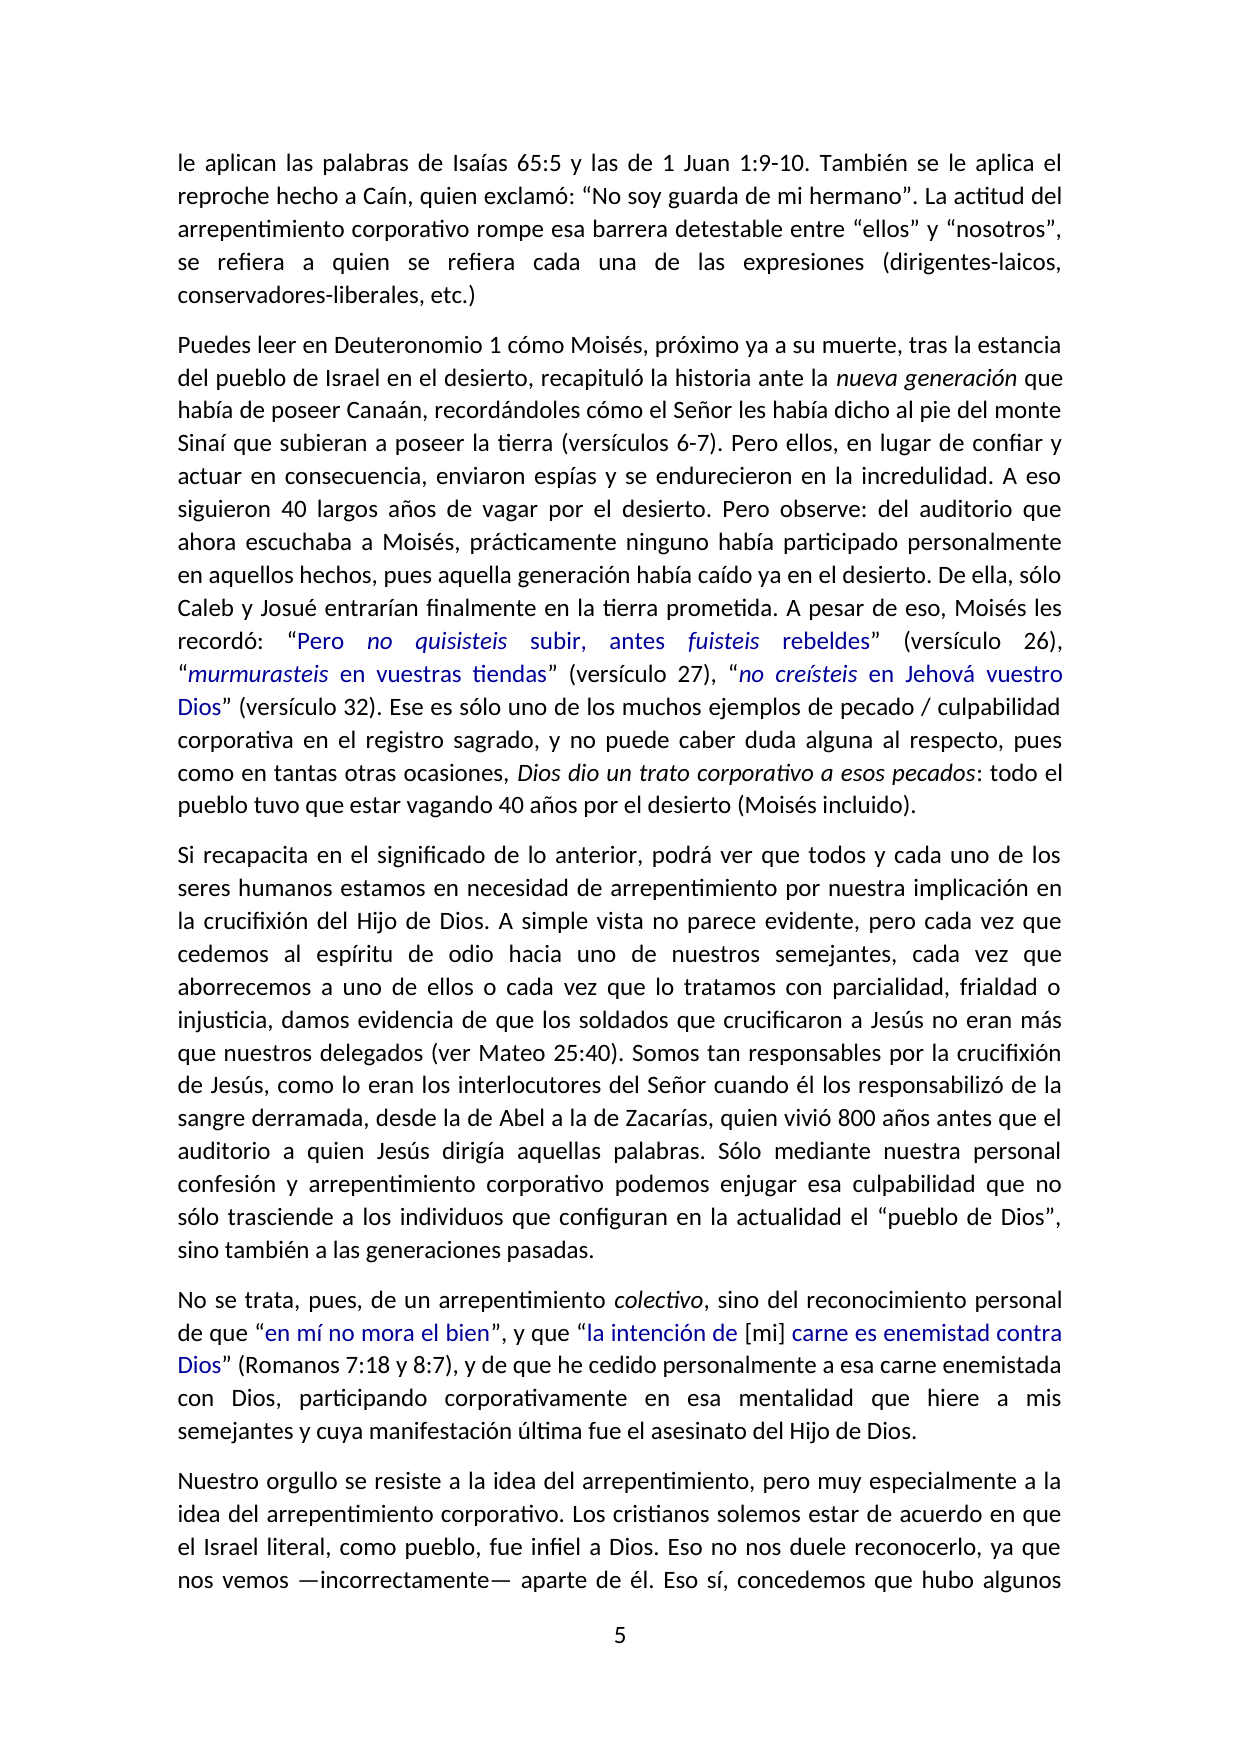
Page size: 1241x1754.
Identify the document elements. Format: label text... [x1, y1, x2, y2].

text Puedes leer en Deuteronomio 1 cómo Moisés, próximo ya a su muerte, tras la estancia del pueblo de Israel en el desierto, recapituló la historia ante la nueva generación que había de poseer Canaán, recordándoles cómo el Señor les había dicho al pie del monte Sinaí que subieran a poseer la tierra (versículos 6-7). Pero ellos, en lugar de confiar y actuar en consecuencia, enviaron espías y se endurecieron en la incredulidad. A eso siguieron 40 largos años de vagar por el desierto. Pero observe: del auditorio que ahora escuchaba a Moisés, prácticamente ninguno había participado personalmente en aquellos hechos, pues aquella generación había caído ya en el desierto. De ella, sólo Caleb y Josué entrarían finalmente en la tierra prometida. A pesar de eso, Moisés les recordó: “Pero no quisisteis subir, antes fuisteis rebeldes” (versículo 26), “murmurasteis en vuestras tiendas” (versículo 27), “no creísteis en Jehová vuestro Dios” (versículo 32). Ese es sólo uno de los muchos ejemplos de pecado / culpabilidad corporativa en el registro sagrado, y no puede caber duda alguna al respecto, pues como en tantas otras ocasiones, Dios dio un trato corporativo a esos pecados: todo el pueblo tuvo que estar vagando 40 años por el desierto (Moisés incluido). [177, 329, 1063, 820]
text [177, 148, 1063, 310]
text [177, 1465, 1063, 1594]
text Si recapacita en el significado de lo anterior, podrá ver que todos y cada uno de los seres humanos estamos en necesidad de arrepentimiento por nuestra implicación en la crucifixión del Hijo de Dios. A simple vista no parece evidente, pero cada vez que cedemos al espíritu de odio hacia uno de nuestros semejantes, cada vez que aborrecemos a uno de ellos o cada vez que lo tratamos con parcialidad, frialdad o injusticia, damos evidencia de que los soldados que crucificaron a Jesús no eran más que nuestros delegados (ver Mateo 25:40). Somos tan responsables por la crucifixión de Jesús, como lo eran los interlocutores del Señor cuando él los responsabilizó de la sangre derramada, desde la de Abel a la de Zacarías, quien vivió 800 años antes que el auditorio a quien Jesús dirigía aquellas palabras. Sólo mediante nuestra personal confesión y arrepentimiento corporativo podemos enjugar esa culpabilidad que no sólo trasciende a los individuos que configuran en la actualidad el “pueblo de Dios”, sino también a las generaciones pasadas. [177, 839, 1063, 1265]
text No se trata, pues, de un arrepentimiento colectivo, sino del reconocimiento personal de que “en mí no mora el bien”, y que “la intención de [mi] carne es enemistad contra Dios” (Romanos 7:18 y 8:7), y de que he cedido personalmente a esa carne enemistada con Dios, participando corporativamente en esa mentalidad que hiere a mis semejantes y cuya manifestación última fue el asesinato del Hijo de Dios. [177, 1284, 1063, 1446]
